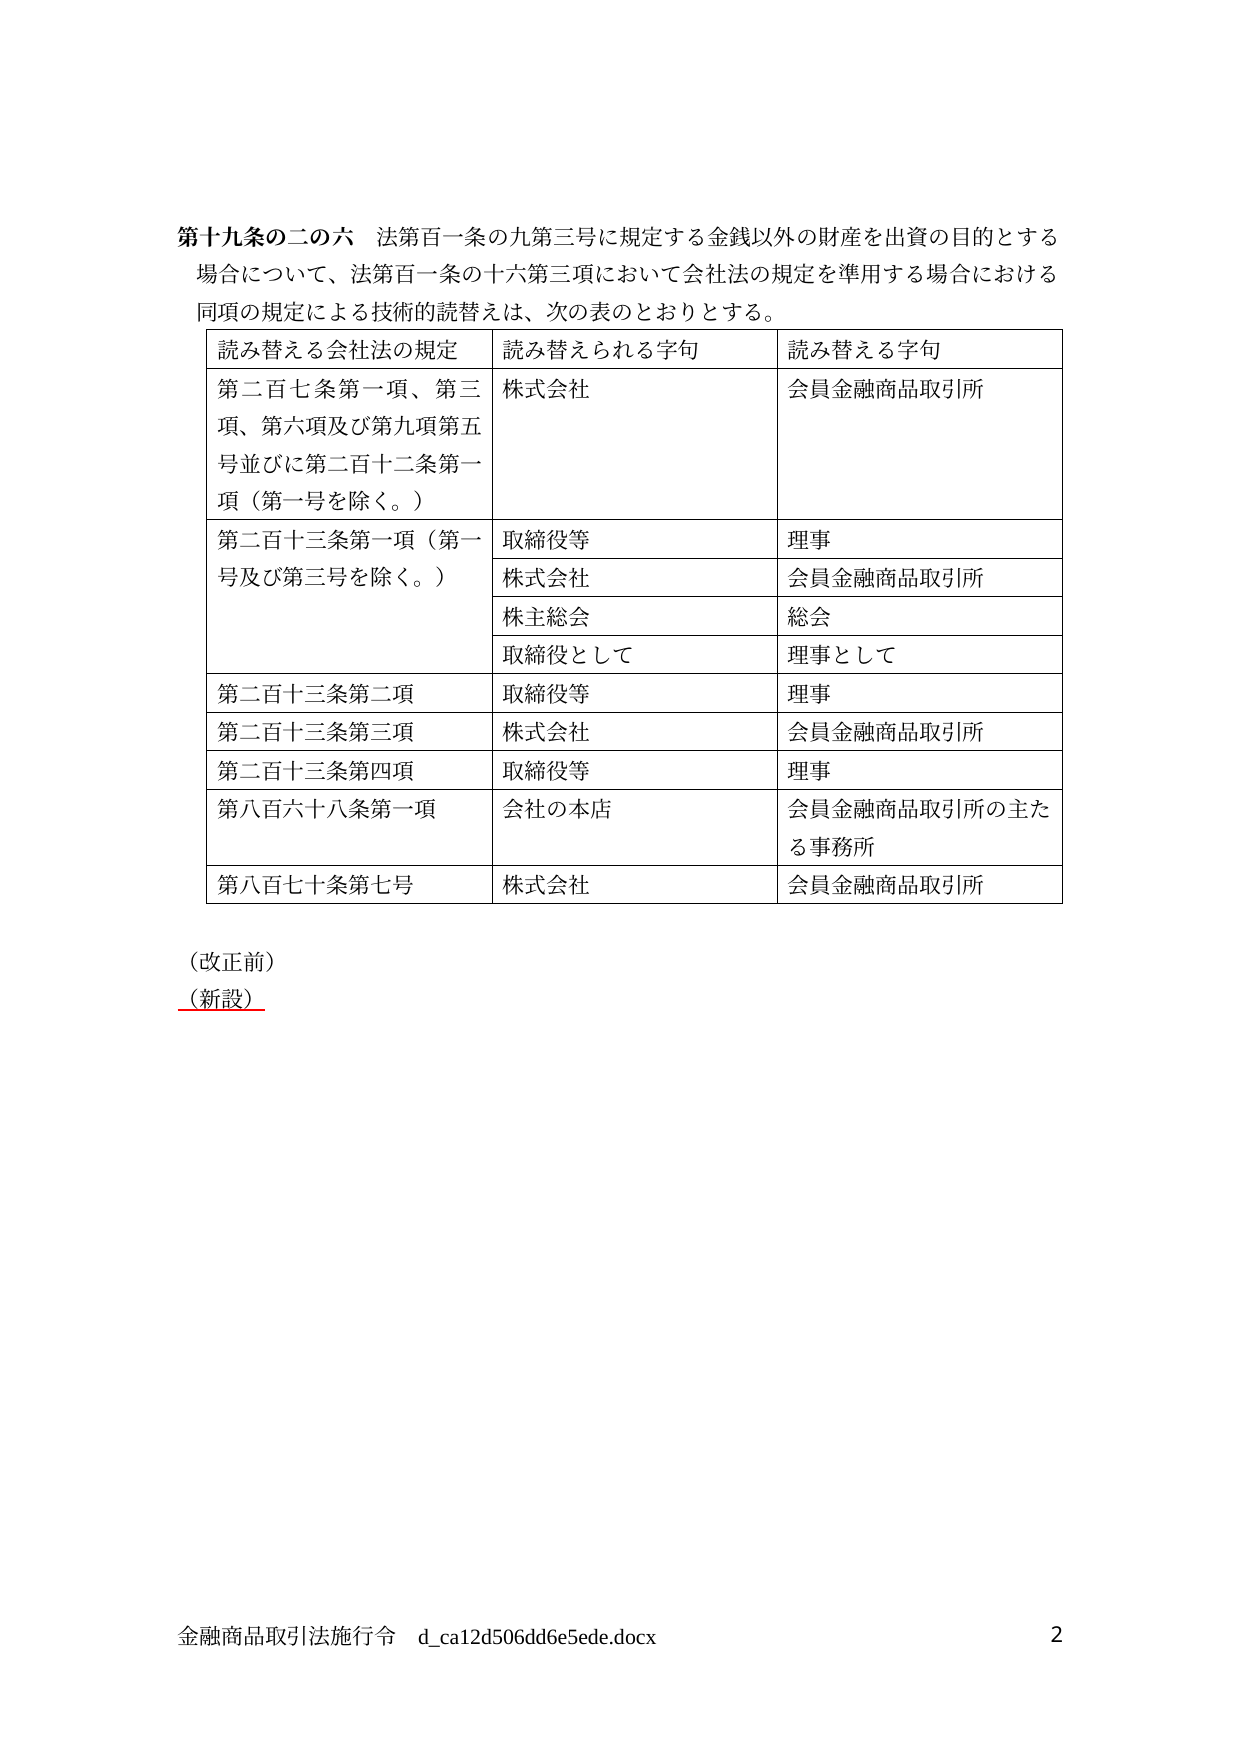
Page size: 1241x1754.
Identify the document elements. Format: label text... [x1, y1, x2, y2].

table_cell 理事 [778, 674, 1062, 712]
table_cell 第二百十三条第四項 [207, 751, 492, 789]
table_cell 会員金融商品取引所 [778, 559, 1062, 596]
text （改正前） [177, 942, 1063, 979]
table_cell 取締役として [493, 636, 777, 673]
text 第十九条の二の六 法第百一条の九第三号に規定する金銭以外の財産を出資の目的とする場合について、法第百一条の十六第三項において会社法の規定を準用する場合における同項の規定による技術的読替えは、次の表のとおりとする。 [177, 217, 1063, 329]
table_cell 取締役等 [493, 674, 777, 712]
table_header 読み替える会社法の規定 [207, 330, 492, 368]
table_cell 取締役等 [493, 751, 777, 789]
table_cell 取締役等 [493, 520, 777, 557]
table_cell 株主総会 [493, 597, 777, 634]
table_cell 第八百六十八条第一項 [207, 790, 492, 865]
table_cell 理事として [778, 636, 1062, 673]
table_cell 会員金融商品取引所 [778, 866, 1062, 903]
table_cell 理事 [778, 751, 1062, 789]
table_cell 第二百十三条第二項 [207, 674, 492, 712]
table_cell 会社の本店 [493, 790, 777, 865]
table_cell 株式会社 [493, 559, 777, 596]
table_cell 理事 [778, 520, 1062, 557]
text （新設） [177, 979, 1063, 1017]
table_cell 会員金融商品取引所 [778, 713, 1062, 750]
table_cell 第八百七十条第七号 [207, 866, 492, 903]
table_cell 第二百十三条第一項（第一号及び第三号を除く。） [207, 520, 492, 673]
table_cell 会員金融商品取引所の主たる事務所 [778, 790, 1062, 865]
table_cell 株式会社 [493, 866, 777, 903]
table_header 読み替える字句 [778, 330, 1062, 368]
table_header 読み替えられる字句 [493, 330, 777, 368]
table_cell 第二百十三条第三項 [207, 713, 492, 750]
table_cell 第二百七条第一項、第三項、第六項及び第九項第五号並びに第二百十二条第一項（第一号を除く。） [207, 369, 492, 519]
table_cell 総会 [778, 597, 1062, 634]
table_cell 株式会社 [493, 713, 777, 750]
table_cell 株式会社 [493, 369, 777, 519]
table_cell 会員金融商品取引所 [778, 369, 1062, 519]
